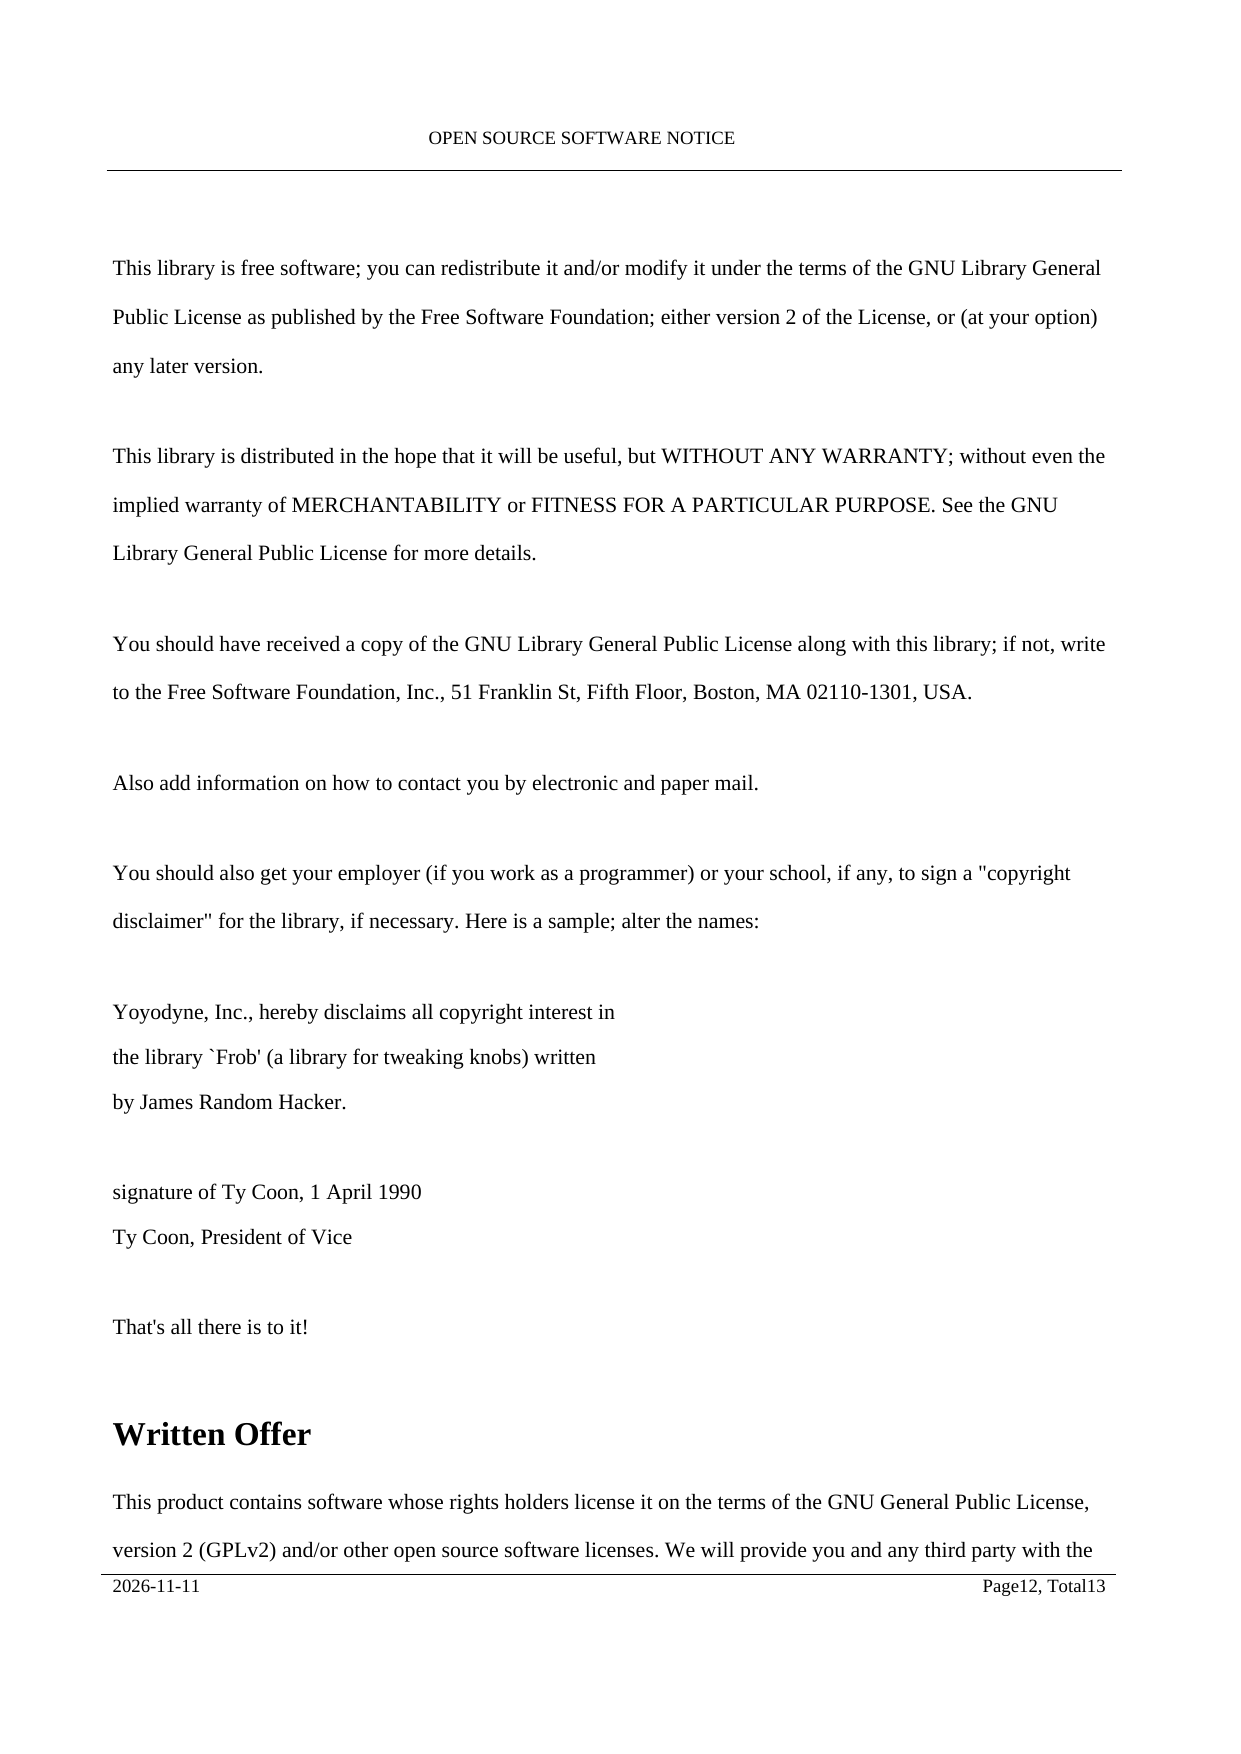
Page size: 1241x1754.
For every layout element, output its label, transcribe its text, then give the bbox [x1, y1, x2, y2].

text This library is free software; you can redistribute it and/or modify it under the terms of the GNU Library General Public License as published by the Free Software Foundation; either version 2 of the License, or (at your option) any later version. [112, 251, 1128, 381]
text the library `Frob' (a library for tweaking knobs) written [112, 1040, 1128, 1073]
text Yoyodyne, Inc., hereby disclaims all copyright interest in [112, 995, 1128, 1027]
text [112, 1485, 1128, 1566]
text Ty Coon, President of Vice [112, 1221, 1128, 1253]
text by James Random Hacker. [112, 1085, 1128, 1118]
text Written Offer [112, 1401, 1128, 1466]
text This library is distributed in the hope that it will be useful, but WITHOUT ANY WARRANTY; without even the implied warranty of MERCHANTABILITY or FITNESS FOR A PARTICULAR PURPOSE. See the GNU Library General Public License for more details. [112, 439, 1128, 569]
text You should also get your employer (if you work as a programmer) or your school, if any, to sign a "copyright disclaimer" for the library, if necessary. Here is a sample; alter the names: [112, 856, 1128, 937]
text You should have received a copy of the GNU Library General Public License along with this library; if not, write to the Free Software Foundation, Inc., 51 Franklin St, Fifth Floor, Boston, MA 02110-1301, USA. [112, 627, 1128, 708]
text signature of Ty Coon, 1 April 1990 [112, 1175, 1128, 1208]
text That's all there is to it! [112, 1311, 1128, 1343]
text Also add information on how to contact you by electronic and paper mail. [112, 766, 1128, 798]
